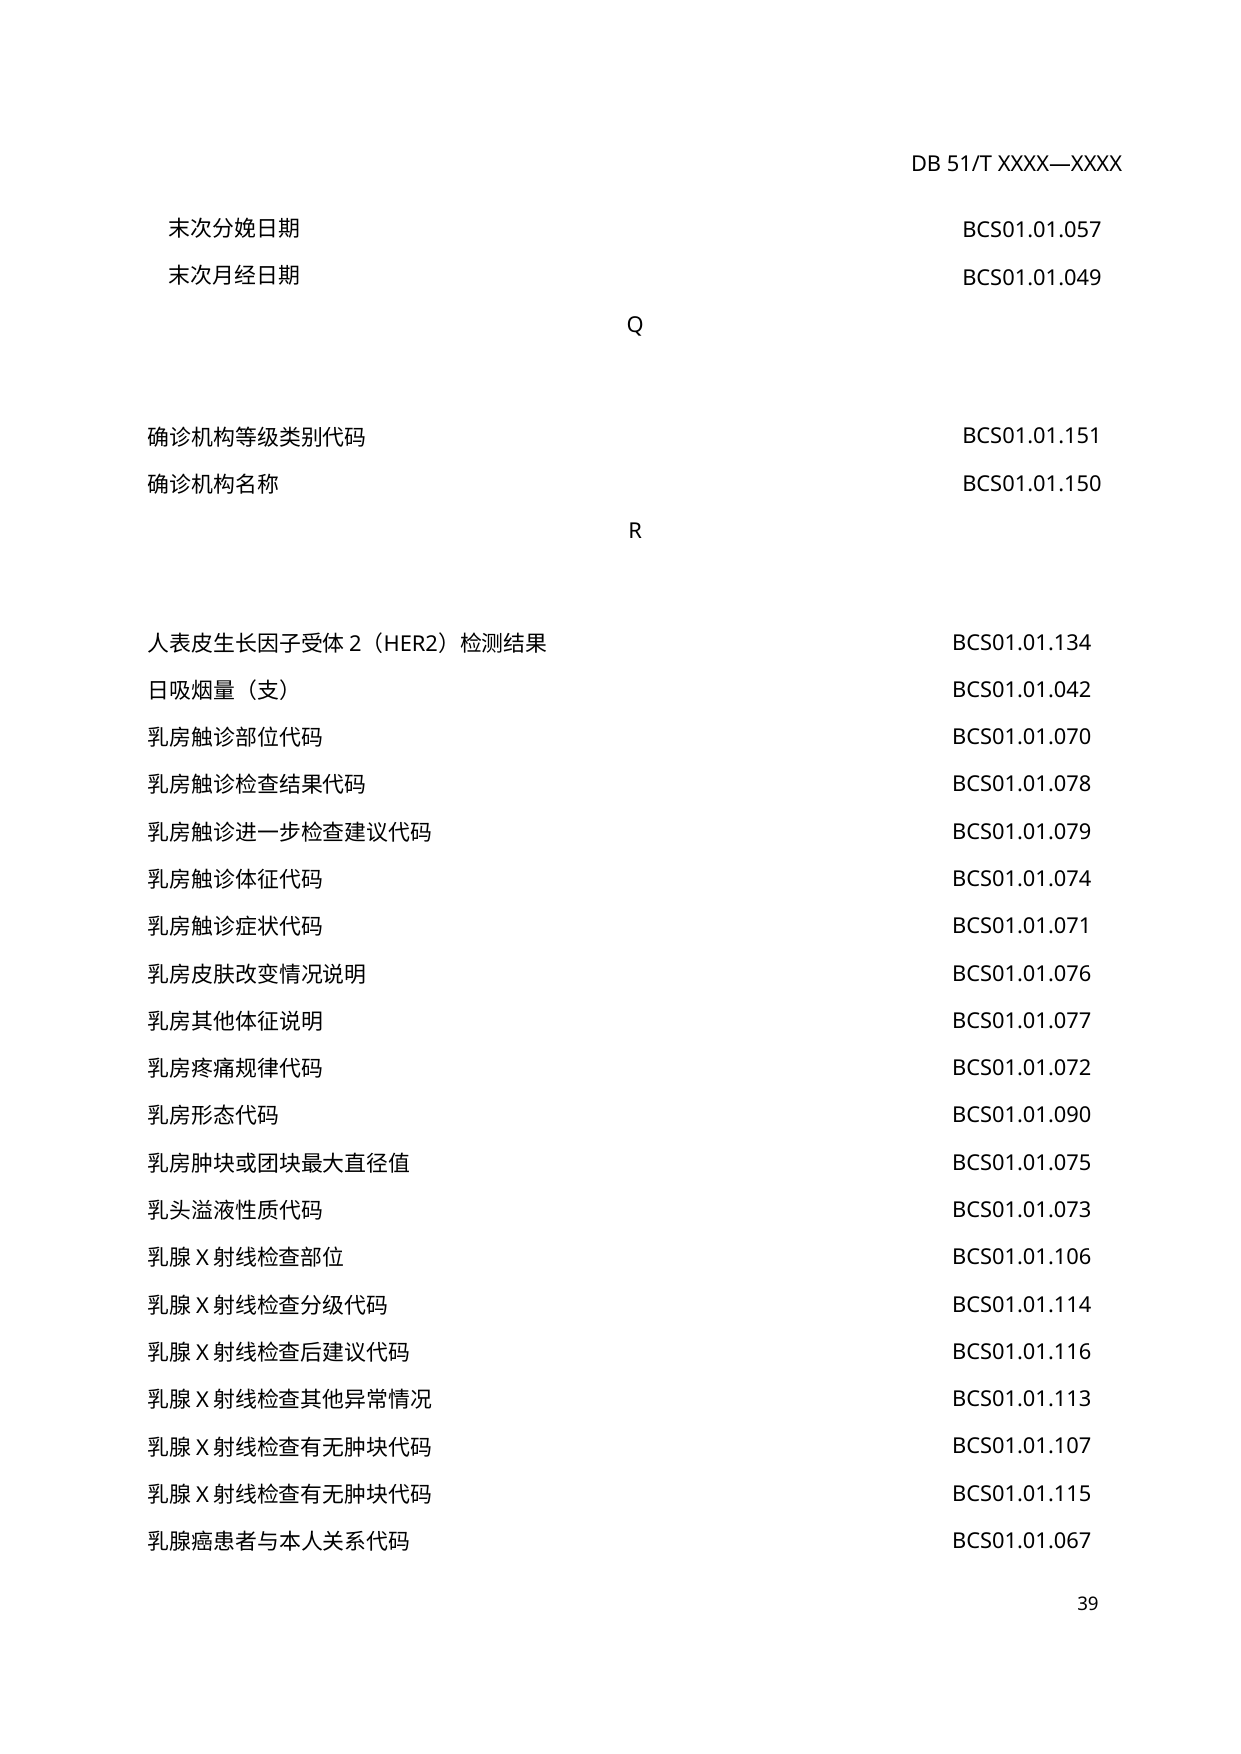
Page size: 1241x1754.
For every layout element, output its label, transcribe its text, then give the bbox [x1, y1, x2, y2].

table_cell 乳腺X射线检查有无肿块代码 [148, 1476, 776, 1524]
table_cell 乳房其他体征说明 [148, 1004, 776, 1051]
table_cell BCS01.01.073 [776, 1193, 1091, 1240]
table_cell BCS01.01.079 [776, 814, 1091, 862]
text R [148, 514, 1122, 546]
table_cell BCS01.01.114 [776, 1287, 1091, 1334]
table_cell 乳房形态代码 [148, 1098, 776, 1145]
table_cell BCS01.01.049 [783, 260, 1101, 308]
table_header BCS01.01.151 [786, 419, 1101, 466]
table_cell BCS01.01.107 [776, 1429, 1091, 1476]
table_cell BCS01.01.057 [783, 213, 1101, 260]
table_cell BCS01.01.078 [776, 767, 1091, 814]
table_cell BCS01.01.116 [776, 1335, 1091, 1382]
table_cell 末次月经日期 [148, 260, 783, 308]
table_cell 乳腺X射线检查分级代码 [148, 1287, 776, 1334]
table_cell 乳房皮肤改变情况说明 [148, 956, 776, 1003]
table_cell BCS01.01.150 [786, 466, 1101, 514]
table_cell 乳腺X射线检查有无肿块代码 [148, 1429, 776, 1476]
table_cell 乳房触诊部位代码 [148, 720, 776, 767]
table_cell 乳房肿块或团块最大直径值 [148, 1145, 776, 1193]
table_cell BCS01.01.113 [776, 1382, 1091, 1429]
table_cell BCS01.01.042 [776, 673, 1091, 720]
table_cell 乳房触诊进一步检查建议代码 [148, 814, 776, 862]
table_cell 日吸烟量（支） [148, 673, 776, 720]
table_header 人表皮生长因子受体2（HER2）检测结果 [148, 625, 776, 672]
table_cell BCS01.01.090 [776, 1098, 1091, 1145]
table_cell 乳腺X射线检查部位 [148, 1240, 776, 1287]
table_cell 乳腺X射线检查其他异常情况 [148, 1382, 776, 1429]
table_cell 末次分娩日期 [148, 213, 783, 260]
table_cell BCS01.01.070 [776, 720, 1091, 767]
table_cell BCS01.01.071 [776, 909, 1091, 956]
table_cell BCS01.01.115 [776, 1476, 1091, 1524]
table_cell BCS01.01.067 [776, 1524, 1091, 1571]
table_cell 确诊机构名称 [148, 466, 786, 514]
table_cell BCS01.01.076 [776, 956, 1091, 1003]
table_cell BCS01.01.072 [776, 1051, 1091, 1098]
table_cell BCS01.01.074 [776, 862, 1091, 909]
table_header 确诊机构等级类别代码 [148, 419, 786, 466]
table_cell 乳腺X射线检查后建议代码 [148, 1335, 776, 1382]
table_cell 乳房触诊体征代码 [148, 862, 776, 909]
table_cell 乳房触诊检查结果代码 [148, 767, 776, 814]
table_header BCS01.01.134 [776, 625, 1091, 672]
table_cell BCS01.01.106 [776, 1240, 1091, 1287]
table_cell 乳房触诊症状代码 [148, 909, 776, 956]
text Q [148, 308, 1122, 340]
table_cell 乳房疼痛规律代码 [148, 1051, 776, 1098]
table_cell 乳头溢液性质代码 [148, 1193, 776, 1240]
table_cell 乳腺癌患者与本人关系代码 [148, 1524, 776, 1571]
table_cell BCS01.01.077 [776, 1004, 1091, 1051]
table_cell BCS01.01.075 [776, 1145, 1091, 1193]
